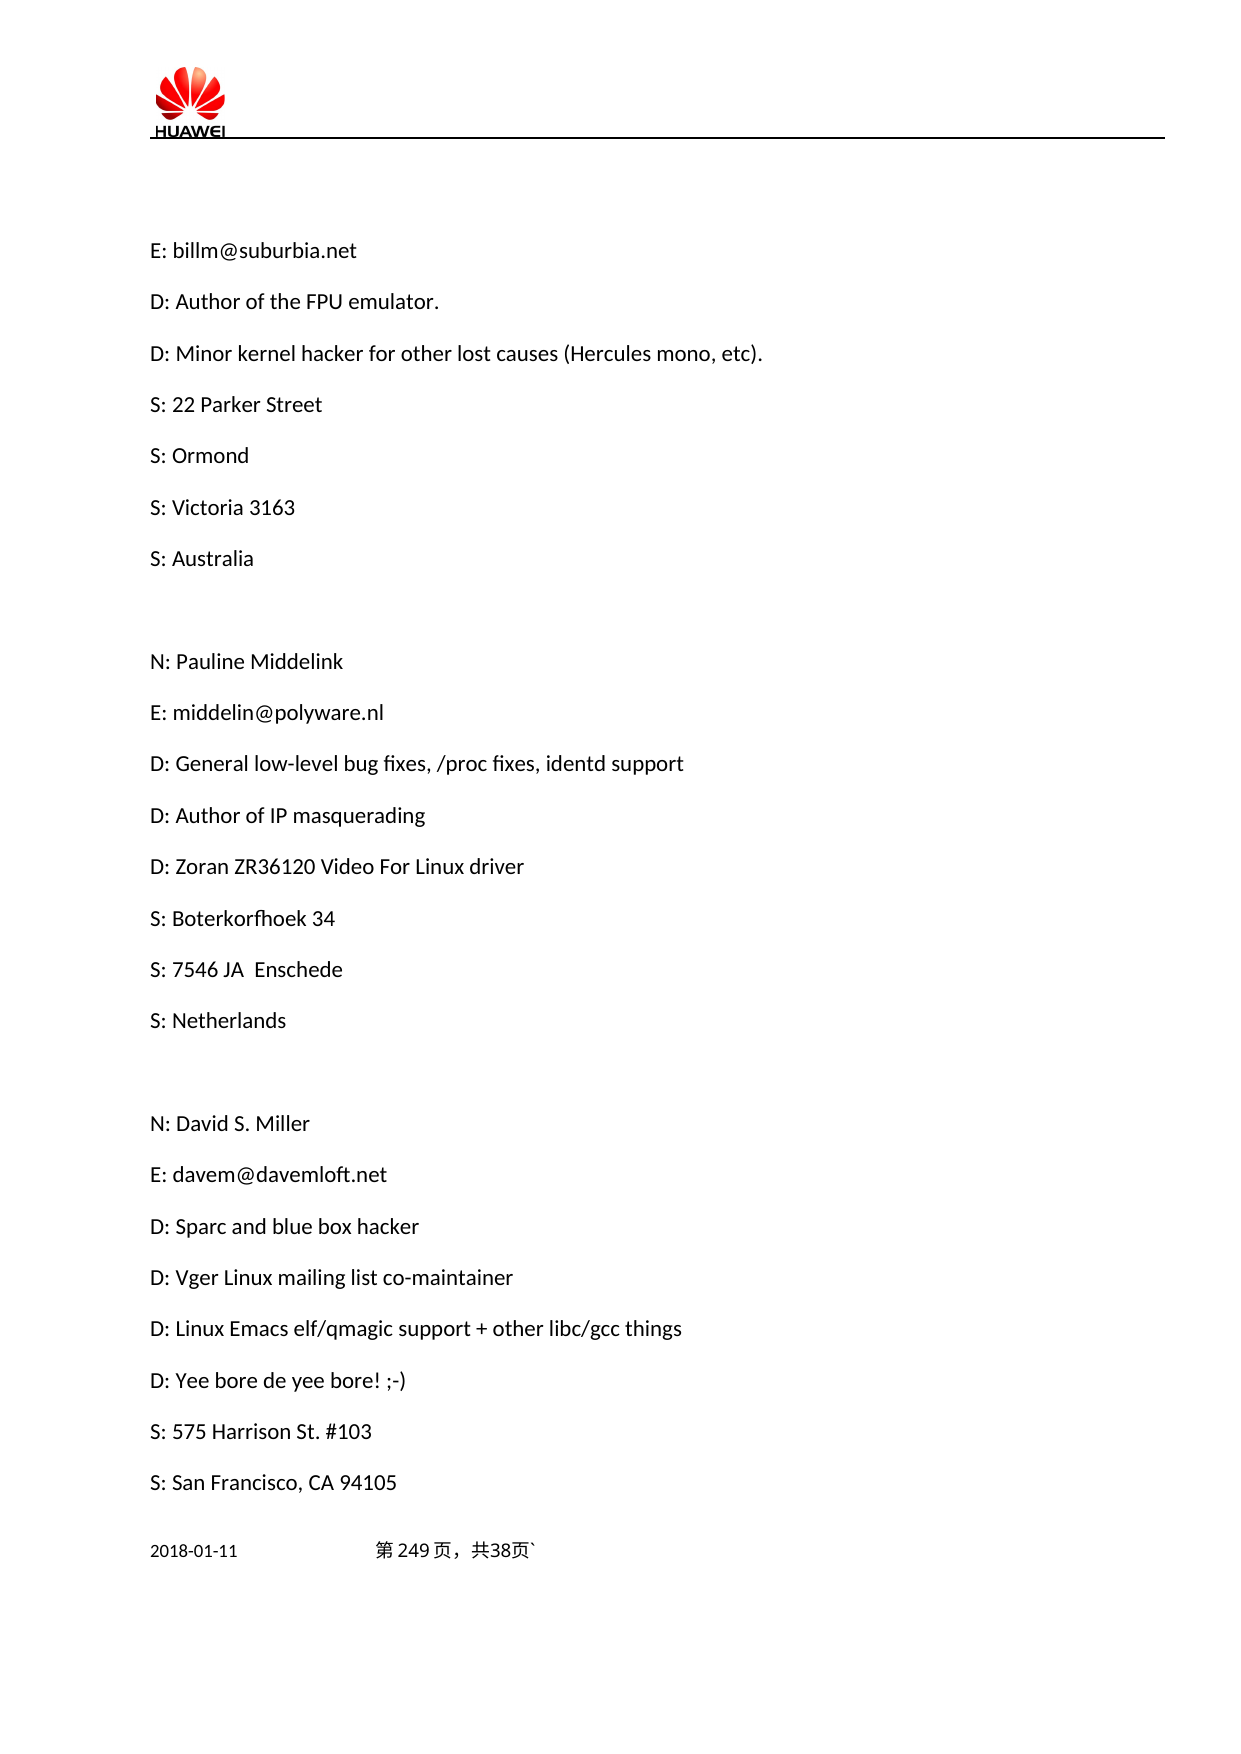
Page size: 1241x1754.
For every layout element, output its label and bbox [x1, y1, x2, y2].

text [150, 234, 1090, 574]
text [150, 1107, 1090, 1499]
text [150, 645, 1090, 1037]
picture [156, 67, 225, 137]
